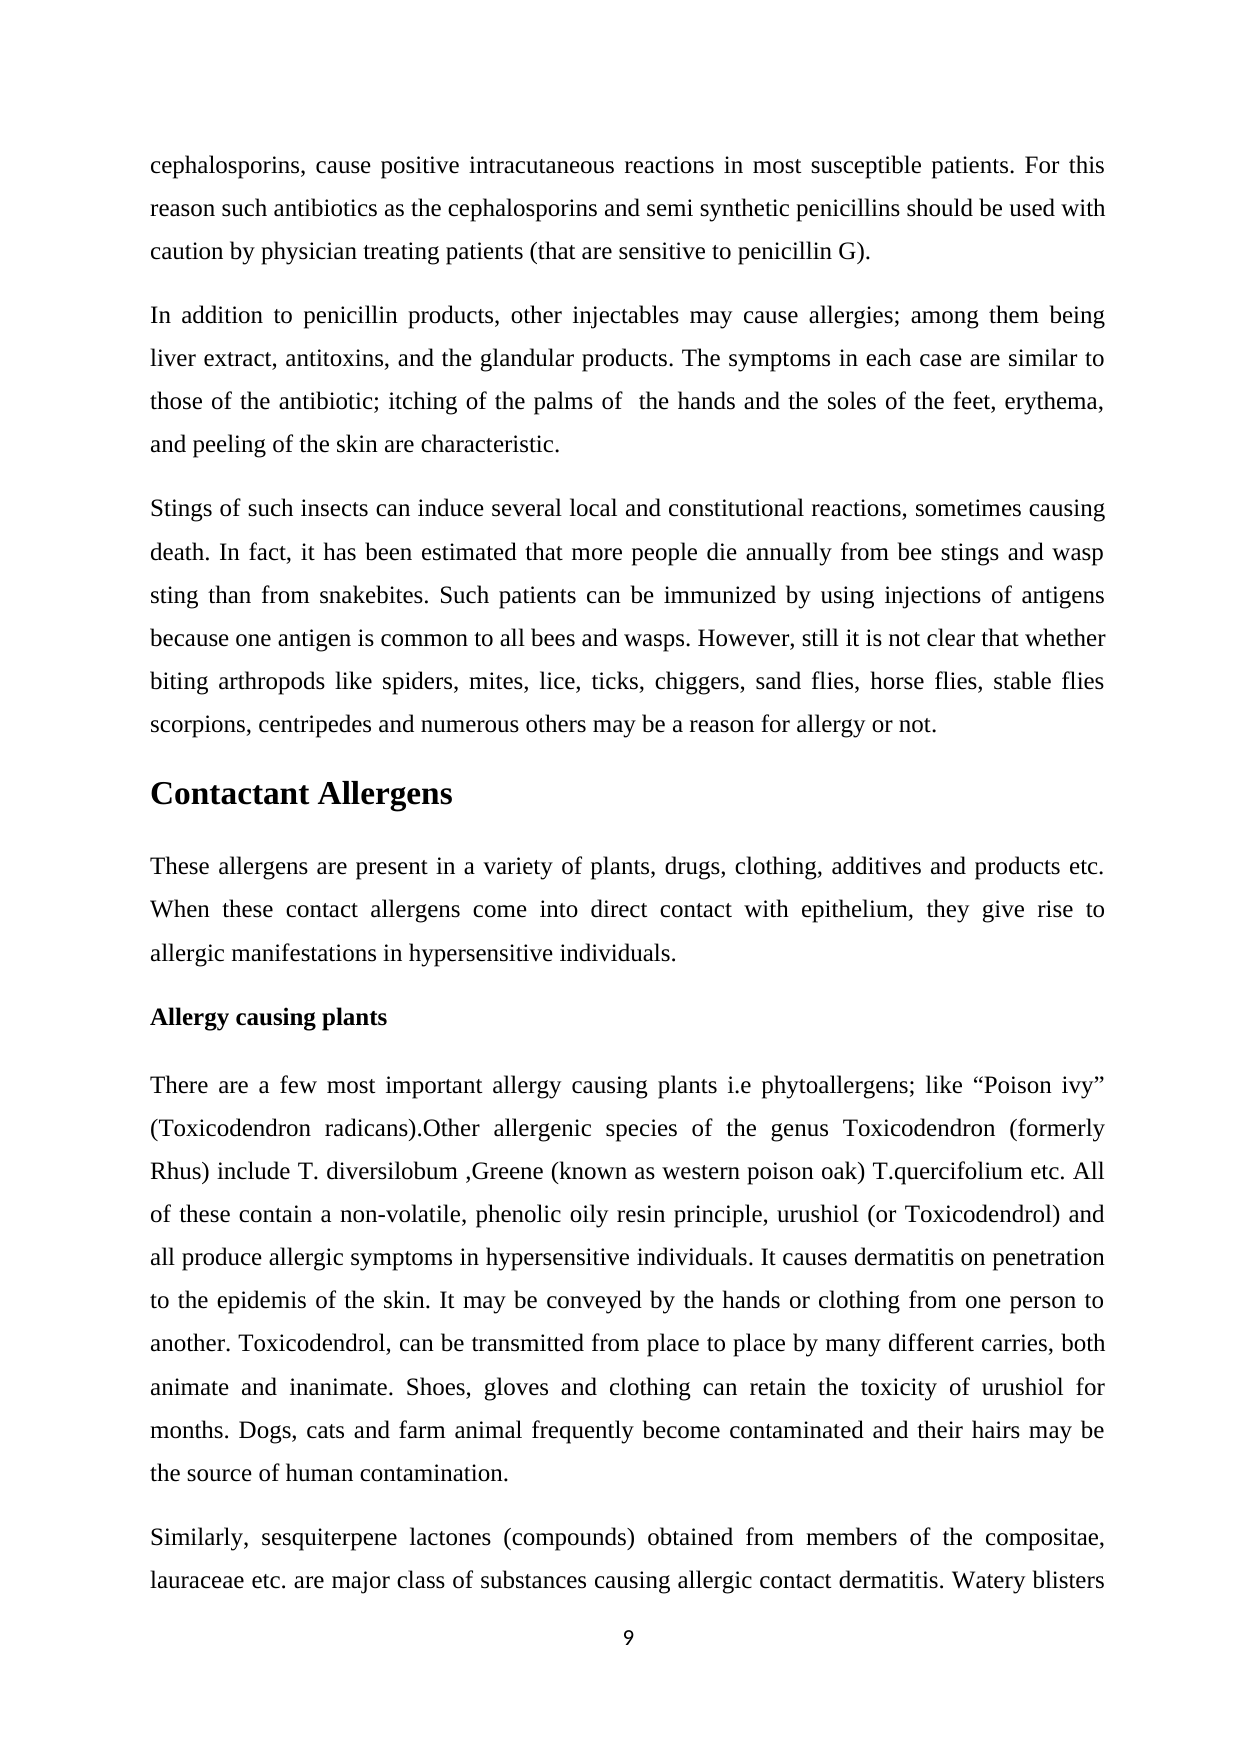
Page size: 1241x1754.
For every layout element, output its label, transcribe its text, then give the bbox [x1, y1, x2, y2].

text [150, 150, 1106, 265]
text There are a few most important allergy causing plants i.e phytoallergens; like “Poison ivy” (Toxicodendron radicans).Other allergenic species of the genus Toxicodendron (formerly Rhus) include T. diversilobum ,Greene (known as western poison oak) T.quercifolium etc. All of these contain a non-volatile, phenolic oily resin principle, urushiol (or Toxicodendrol) and all produce allergic symptoms in hypersensitive individuals. It causes dermatitis on penetration to the epidemis of the skin. It may be conveyed by the hands or clothing from one person to another. Toxicodendrol, can be transmitted from place to place by many different carries, both animate and inanimate. Shoes, gloves and clothing can retain the toxicity of urushiol for months. Dogs, cats and farm animal frequently become contaminated and their hairs may be the source of human contamination. [150, 1070, 1106, 1487]
text These allergens are present in a variety of plants, drugs, clothing, additives and products etc. When these contact allergens come into direct contact with epithelium, they give rise to allergic manifestations in hypersensitive individuals. [150, 851, 1106, 966]
text In addition to penicillin products, other injectables may cause allergies; among them being liver extract, antitoxins, and the glandular products. The symptoms in each case are similar to those of the antibiotic; itching of the palms of the hands and the soles of the feet, erythema, and peeling of the skin are characteristic. [150, 300, 1106, 458]
text Stings of such insects can induce several local and constitutional reactions, sometimes causing death. In fact, it has been estimated that more people die annually from bee stings and wasp sting than from snakebites. Such patients can be immunized by using injections of antigens because one antigen is common to all bees and wasps. However, still it is not clear that whether biting arthropods like spiders, mites, lice, ticks, chiggers, sand flies, horse flies, stable flies scorpions, centripedes and numerous others may be a reason for allergy or not. [150, 493, 1106, 738]
text Contactant Allergens [150, 773, 1106, 811]
text Allergy causing plants [150, 1002, 1106, 1030]
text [150, 1522, 1106, 1594]
